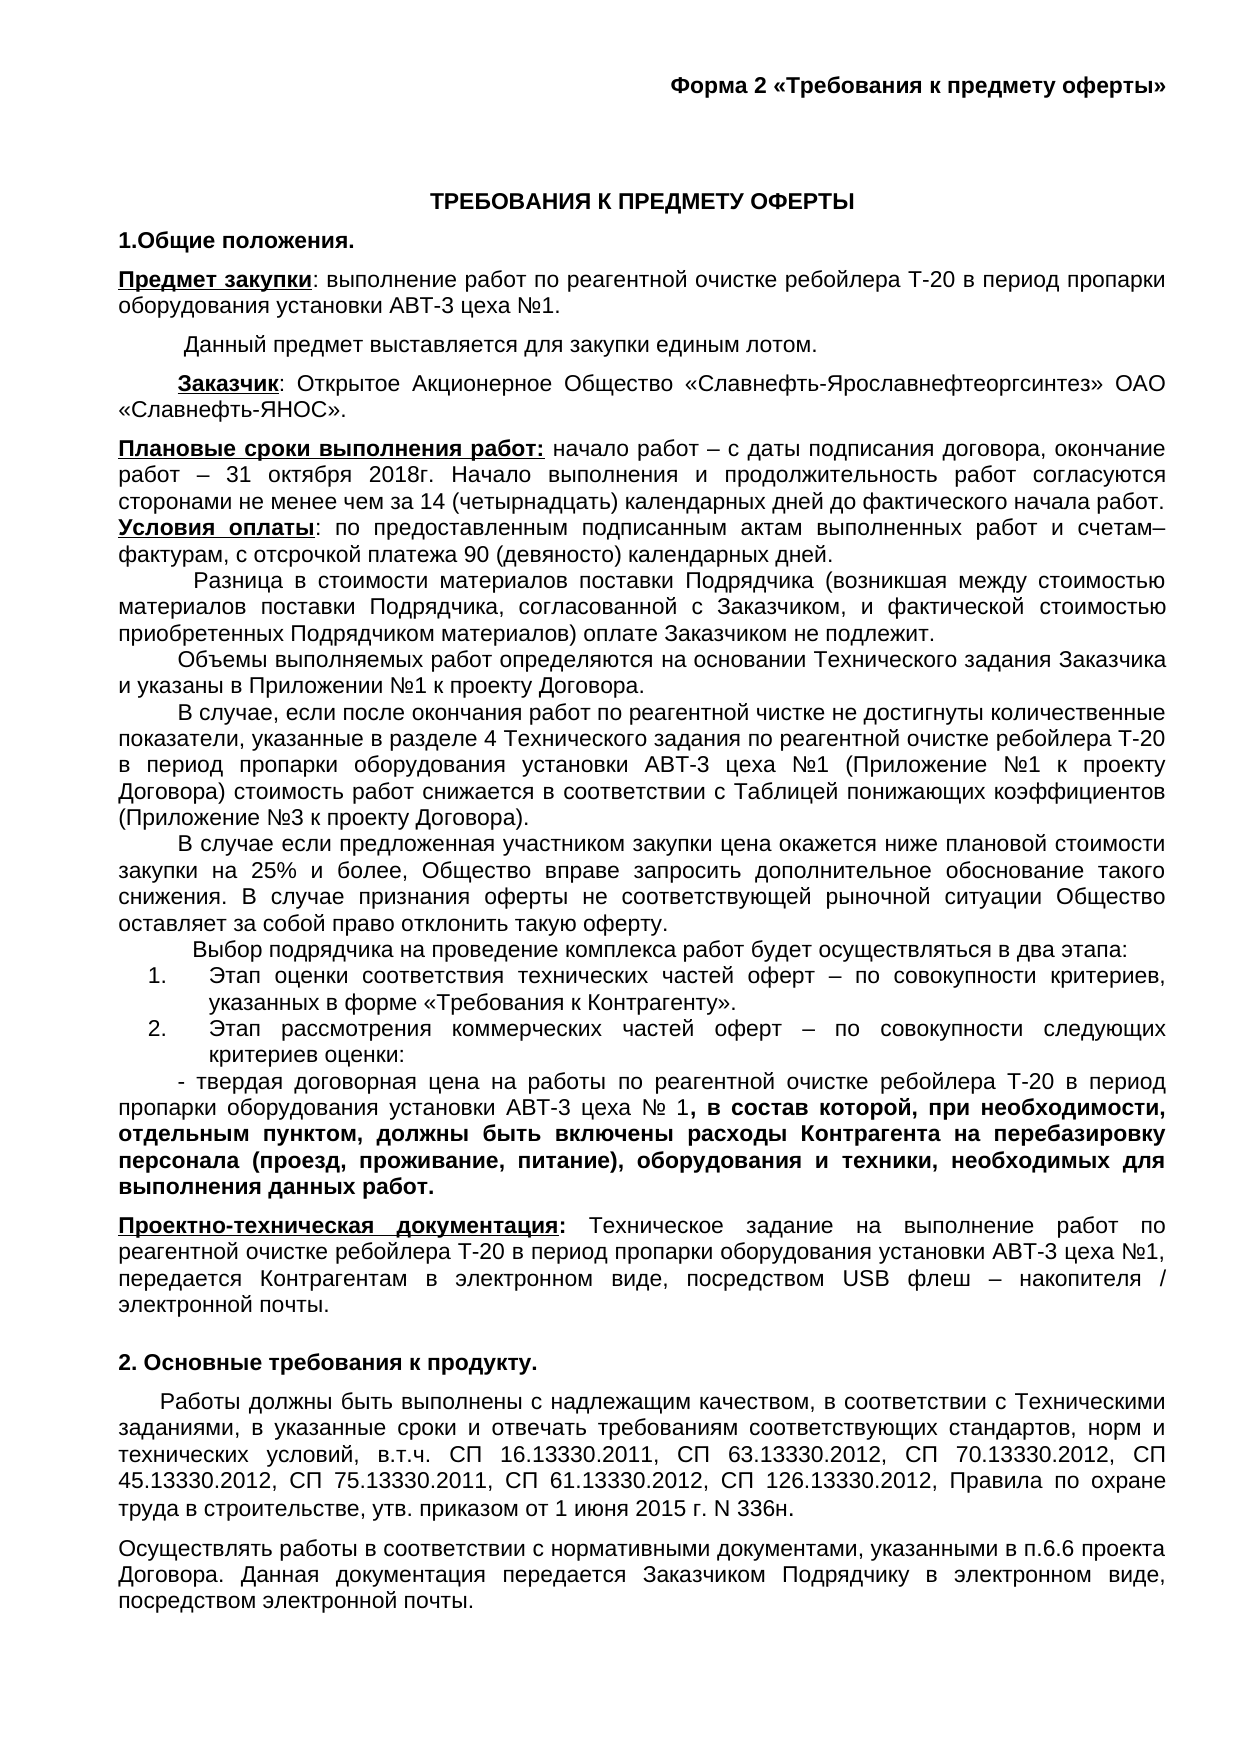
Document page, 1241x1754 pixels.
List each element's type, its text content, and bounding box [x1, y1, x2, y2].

text Форма 2 «Требования к предмету оферты» [118, 72, 1166, 98]
text ТРЕБОВАНИЯ К ПРЕДМЕТУ ОФЕРТЫ [118, 188, 1166, 214]
text Выбор подрядчика на проведение комплекса работ будет осуществляться в два этапа: [118, 936, 1166, 962]
text 2. Основные требования к продукту. [118, 1349, 1166, 1375]
text Плановые сроки выполнения работ: Начало выполнения и продолжительность работ согласуются сторонами не менее чем за 14 (четырнадцать) календарных дней до фактического начала работ. [118, 435, 1166, 514]
text В случае, если после окончания работ по реагентной чистке не достигнуты количественные показатели, указанные в разделе 4 Технического задания по реагентной очистке ребойлера Т-20 в период пропарки оборудования установки АВТ-3 цеха №1 (Приложение №1 к проекту Договора) стоимость работ снижается в соответствии с Таблицей понижающих коэффициентов (Приложение №3 к проекту Договора). [118, 699, 1166, 830]
text Работы должны быть выполнены с надлежащим качеством, в соответствии с Техническими заданиями, в указанные сроки и отвечать требованиям соответствующих стандартов, норм и технических условий, в.т.ч. СП 16.13330.2011, СП 63.13330.2012, СП 70.13330.2012, СП 45.13330.2012, СП 75.13330.2011, СП 61.13330.2012, СП 126.13330.2012, Правила по охране труда в строительстве, утв. приказом от 1 июня 2015 г. N 336н. [118, 1388, 1166, 1522]
text Разница в стоимости материалов поставки Подрядчика (возникшая между стоимостью материалов поставки Подрядчика, согласованной с Заказчиком, и фактической стоимостью приобретенных Подрядчиком материалов) оплате Заказчиком не подлежит. [118, 567, 1166, 646]
list Этап рассмотрения коммерческих частей оферт – по совокупности следующих критериев оценки: [148, 1015, 1166, 1068]
list Этап оценки соответствия технических частей оферт – по совокупности критериев, указанных в форме «Требования к Контрагенту». [148, 962, 1166, 1015]
text Предмет закупки: выполнение работ по реагентной очистке ребойлера Т-20 в период пропарки оборудования установки АВТ-3 цеха №1. [118, 266, 1166, 318]
text Условия оплаты: по предоставленным подписанным актам выполненных работ и счетам–фактурам, с отсрочкой платежа 90 (девяносто) календарных дней. [118, 514, 1166, 567]
text Заказчик: Открытое Акционерное Общество «Славнефть-Ярославнефтеоргсинтез» ОАО «Славнефть-ЯНОС». [118, 370, 1166, 423]
text Объемы выполняемых работ определяются [118, 646, 1166, 699]
text Проектно-техническая документация: Техническое задание на выполнение работ по реагентной очистке ребойлера Т-20 в период пропарки оборудования установки АВТ-3 цеха №1, передается Контрагентам в электронном виде, посредством USB флеш – накопителя / электронной почты. [118, 1212, 1166, 1317]
text В случае если предложенная участником закупки цена окажется ниже плановой стоимости закупки на 25% и более, Общество вправе запросить дополнительное обоснование такого снижения. В случае признания оферты не соответствующей рыночной ситуации Общество оставляет за собой право отклонить такую оферту. [118, 830, 1166, 936]
text Осуществлять работы в соответствии с нормативными документами, указанными в п.6.6 проекта Договора. Данная документация передается Заказчиком Подрядчику в электронном виде, посредством электронной почты. [118, 1534, 1166, 1613]
text Данный предмет выставляется для закупки единым лотом. [118, 331, 1166, 357]
text 1.Общие положения. [118, 227, 1166, 253]
text - твердая договорная цена на работы по реагентной очистке ребойлера Т-20 в период пропарки оборудования установки АВТ-3 цеха № 1, в состав которой, при необходимости, отдельным пунктом, должны быть включены расходы Контрагента на перебазировку персонала (проезд, проживание, питание), оборудования и техники, необходимых для выполнения данных работ. [118, 1068, 1166, 1199]
